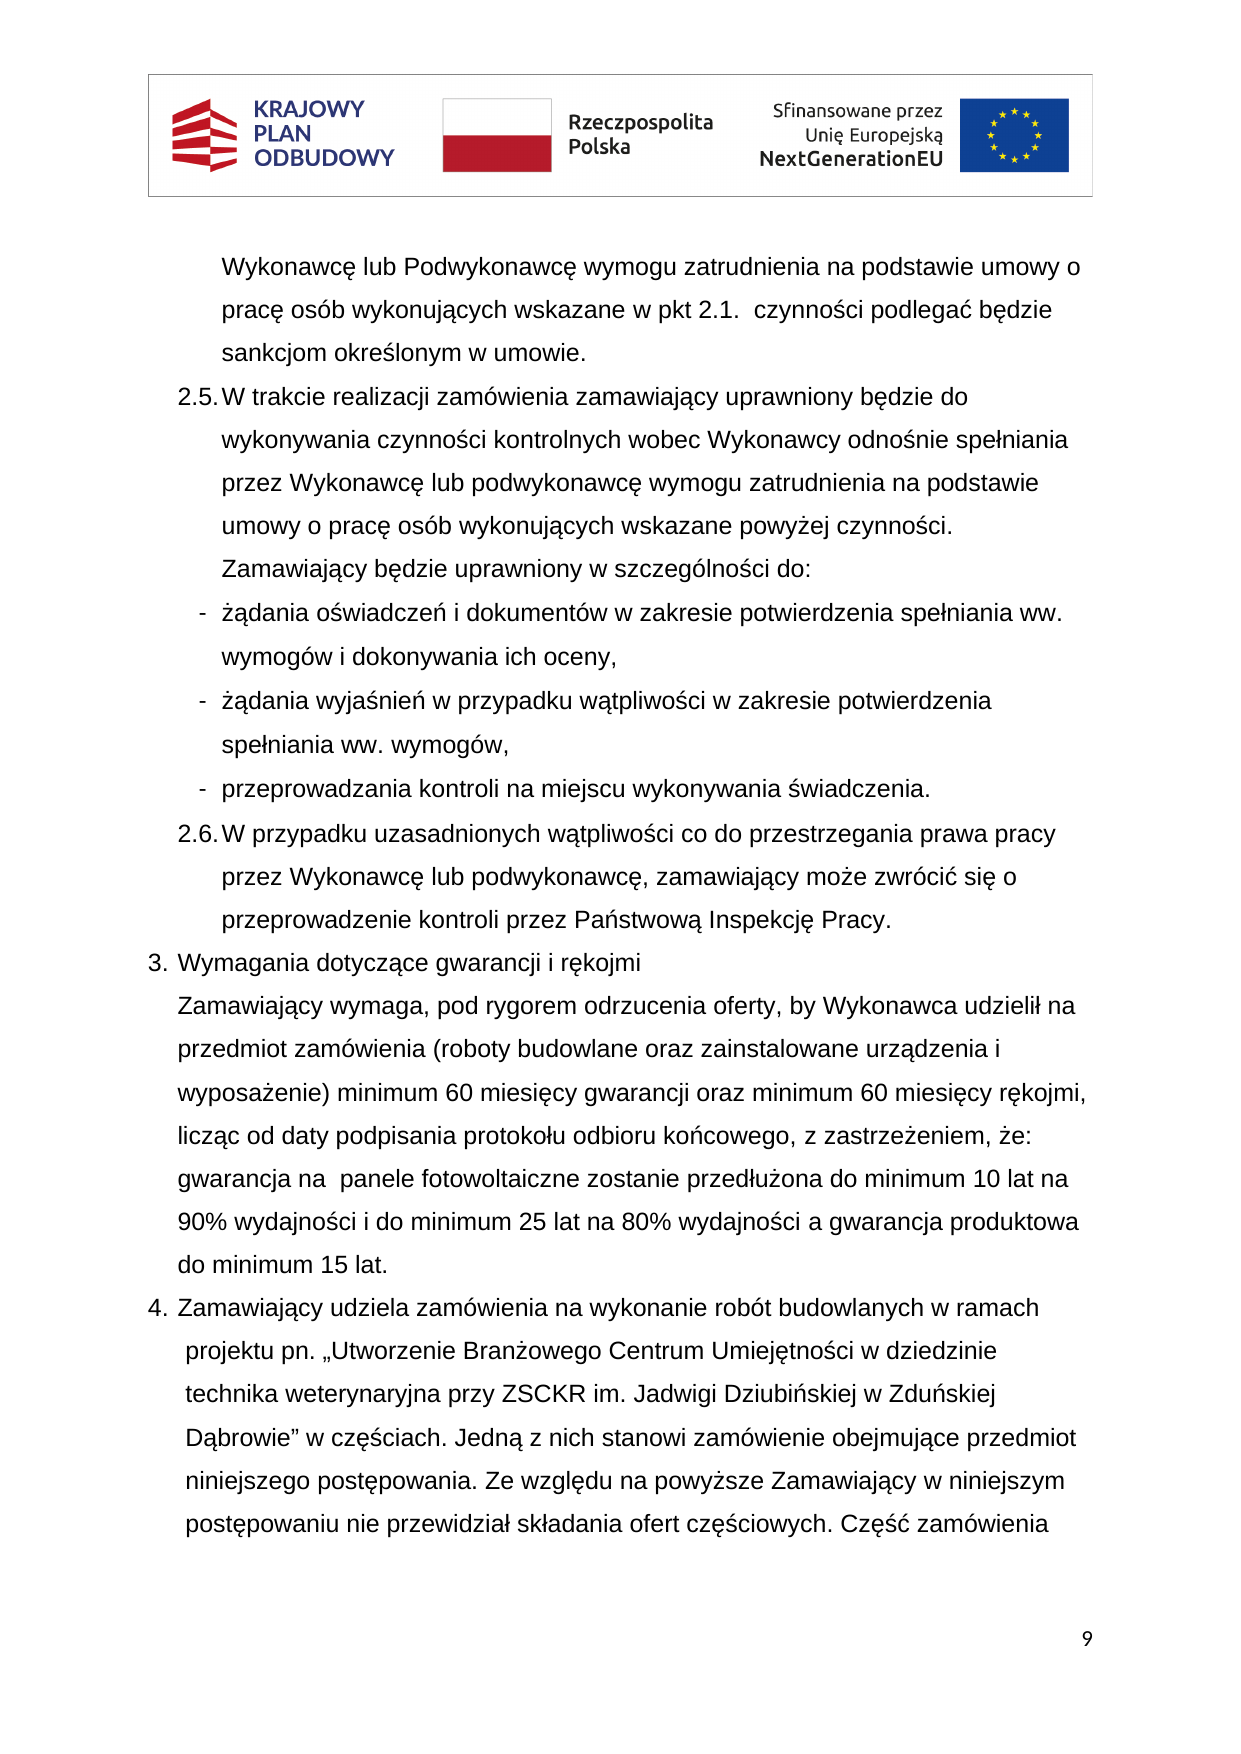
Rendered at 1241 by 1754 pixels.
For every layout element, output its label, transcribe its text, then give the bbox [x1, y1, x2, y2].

list żądania oświadczeń i dokumentów w zakresie potwierdzenia spełniania ww. wymogów i dokonywania ich oceny, [199, 597, 1093, 671]
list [148, 1293, 1093, 1538]
list W trakcie realizacji zamówienia zamawiający uprawniony będzie do wykonywania czynności kontrolnych wobec Wykonawcy odnośnie spełniania przez Wykonawcę lub podwykonawcę wymogu zatrudnienia na podstawie umowy o pracę osób wykonujących wskazane powyżej czynności. Zamawiający będzie uprawniony w szczególności do: [177, 381, 1093, 583]
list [177, 252, 1093, 367]
list żądania wyjaśnień w przypadku wątpliwości w zakresie potwierdzenia spełniania ww. wymogów, [199, 685, 1093, 759]
list Wymagania dotyczące gwarancji i rękojmi [148, 948, 1093, 977]
text gwarancja na panele fotowoltaiczne zostanie przedłużona do minimum 10 lat na 90% wydajności i do minimum 25 lat na 80% wydajności a gwarancja produktowa do minimum 15 lat. [177, 1164, 1093, 1279]
list W przypadku uzasadnionych wątpliwości co do przestrzegania prawa pracy przez Wykonawcę lub podwykonawcę, zamawiający może zwrócić się o przeprowadzenie kontroli przez Państwową Inspekcję Pracy. [177, 819, 1093, 934]
text Zamawiający wymaga, pod rygorem odrzucenia oferty, by Wykonawca udzielił na przedmiot zamówienia (roboty budowlane oraz zainstalowane urządzenia i wyposażenie) minimum 60 miesięcy gwarancji oraz minimum 60 miesięcy rękojmi, licząc od daty podpisania protokołu odbioru końcowego, z zastrzeżeniem, że: [177, 991, 1093, 1149]
list przeprowadzania kontroli na miejscu wykonywania świadczenia. [199, 773, 1093, 804]
